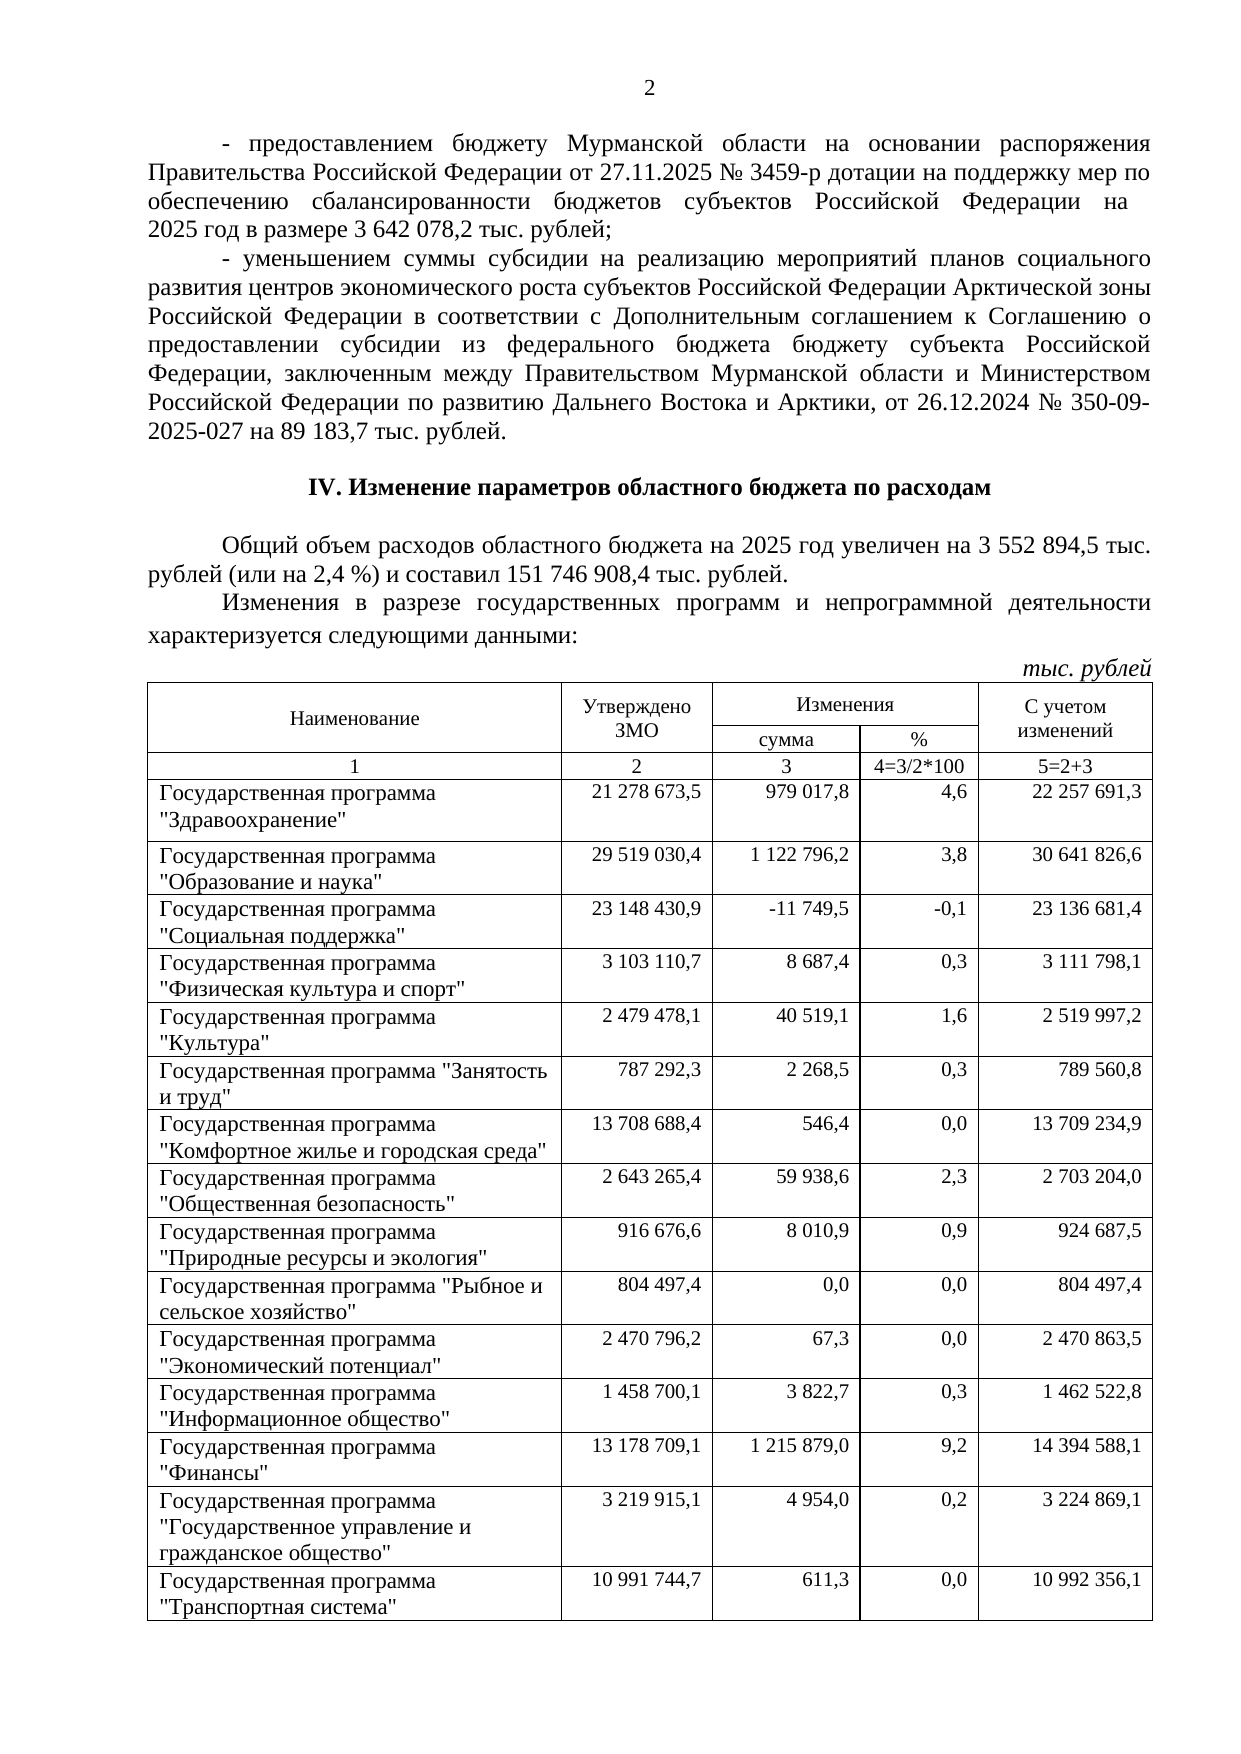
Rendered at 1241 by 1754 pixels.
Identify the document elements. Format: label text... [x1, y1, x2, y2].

table_cell 0,3 [861, 1057, 978, 1109]
table_cell 3 224 869,1 [979, 1487, 1152, 1566]
table_cell 3 103 110,7 [562, 949, 712, 1002]
table_cell Государственная программа "Информационное общество" [148, 1379, 561, 1432]
table_cell 2 470 796,2 [562, 1325, 712, 1378]
table_cell 2 [562, 753, 712, 778]
table_cell 0,9 [861, 1218, 978, 1271]
table_cell 29 519 030,4 [562, 842, 712, 894]
table_cell сумма [713, 726, 859, 752]
table_cell 0,0 [713, 1272, 859, 1324]
table_header С учетом изменений [979, 683, 1152, 752]
table_cell 3 111 798,1 [979, 949, 1152, 1002]
table_cell 0,2 [861, 1487, 978, 1566]
table_cell 804 497,4 [562, 1272, 712, 1324]
table_cell 1 462 522,8 [979, 1379, 1152, 1432]
table_cell 22 257 691,3 [979, 780, 1152, 841]
table_cell Государственная программа "Социальная поддержка" [148, 895, 561, 948]
table_cell 4 954,0 [713, 1487, 859, 1566]
table_cell 8 010,9 [713, 1218, 859, 1271]
table_cell 23 148 430,9 [562, 895, 712, 948]
table_cell 2 643 265,4 [562, 1164, 712, 1217]
table_cell 5=2+3 [979, 753, 1152, 778]
table_cell Государственная программа "Государственное управление и гражданское общество" [148, 1487, 561, 1566]
table_cell 0,3 [861, 1379, 978, 1432]
table_cell 10 991 744,7 [562, 1567, 712, 1619]
table_cell 3 [713, 753, 859, 778]
table_cell Государственная программа "Физическая культура и спорт" [148, 949, 561, 1002]
table_cell 1 458 700,1 [562, 1379, 712, 1432]
table_cell 2,3 [861, 1164, 978, 1217]
table_cell 67,3 [713, 1325, 859, 1378]
table_cell 8 687,4 [713, 949, 859, 1002]
table_cell Государственная программа "Культура" [148, 1003, 561, 1056]
table_cell 804 497,4 [979, 1272, 1152, 1324]
text Общий объем расходов областного бюджета на 2025 год увеличен на 3 552 894,5 тыс. рублей (или на 2,4 %) и составил 151 746 908,4 тыс. рублей. [148, 530, 1152, 587]
table_cell 0,3 [861, 949, 978, 1002]
table_cell 9,2 [861, 1433, 978, 1486]
table_cell 1,6 [861, 1003, 978, 1056]
table_cell 2 479 478,1 [562, 1003, 712, 1056]
table_cell 4,6 [861, 780, 978, 841]
table_cell 13 709 234,9 [979, 1110, 1152, 1163]
table_cell 21 278 673,5 [562, 780, 712, 841]
table_cell 0,0 [861, 1110, 978, 1163]
table_cell 3 219 915,1 [562, 1487, 712, 1566]
table_cell 2 268,5 [713, 1057, 859, 1109]
table_cell Государственная программа "Занятость и труд" [148, 1057, 561, 1109]
table_cell 1 [148, 753, 561, 778]
table_cell 789 560,8 [979, 1057, 1152, 1109]
table_header Изменения [713, 683, 978, 725]
table_cell Государственная программа "Образование и наука" [148, 842, 561, 894]
table_cell 924 687,5 [979, 1218, 1152, 1271]
table_cell % [861, 726, 978, 752]
table_cell -11 749,5 [713, 895, 859, 948]
table_cell Государственная программа "Природные ресурсы и экология" [148, 1218, 561, 1271]
table_cell Государственная программа "Общественная безопасность" [148, 1164, 561, 1217]
table_cell 546,4 [713, 1110, 859, 1163]
table_cell 4=3/2*100 [861, 753, 978, 778]
text - предоставлением бюджету Мурманской области на основании распоряжения Правительства Российской Федерации от 27.11.2025 № 3459-р дотации на поддержку мер по обеспечению сбалансированности бюджетов субъектов Российской Федерации на 2025 год в размере 3 642 078,2 тыс. рублей; [148, 128, 1152, 243]
table_cell 0,0 [861, 1325, 978, 1378]
table_cell 0,0 [861, 1567, 978, 1619]
table_cell -0,1 [861, 895, 978, 948]
text Изменения в разрезе государственных программ и непрограммной деятельности характеризуется следующими данными: [148, 587, 1152, 649]
table_cell 1 215 879,0 [713, 1433, 859, 1486]
table_cell 59 938,6 [713, 1164, 859, 1217]
table_cell 13 178 709,1 [562, 1433, 712, 1486]
table_cell 14 394 588,1 [979, 1433, 1152, 1486]
table_cell 2 703 204,0 [979, 1164, 1152, 1217]
table_cell Государственная программа "Транспортная система" [148, 1567, 561, 1619]
table_header Наименование [148, 683, 561, 752]
table_cell 2 519 997,2 [979, 1003, 1152, 1056]
table_cell 30 641 826,6 [979, 842, 1152, 894]
table_cell 979 017,8 [713, 780, 859, 841]
table_cell Государственная программа "Рыбное и сельское хозяйство" [148, 1272, 561, 1324]
table_cell Государственная программа "Здравоохранение" [148, 780, 561, 841]
table_cell 916 676,6 [562, 1218, 712, 1271]
table_cell 2 470 863,5 [979, 1325, 1152, 1378]
text тыс. рублей [148, 653, 1152, 682]
table_cell 611,3 [713, 1567, 859, 1619]
table_cell 3 822,7 [713, 1379, 859, 1432]
table_cell Государственная программа "Экономический потенциал" [148, 1325, 561, 1378]
table_cell 0,0 [861, 1272, 978, 1324]
table_cell 13 708 688,4 [562, 1110, 712, 1163]
text IV. Изменение параметров областного бюджета по расходам [148, 472, 1152, 501]
table_header Утверждено ЗМО [562, 683, 712, 752]
table_cell Государственная программа "Финансы" [148, 1433, 561, 1486]
text - уменьшением суммы субсидии на реализацию мероприятий планов социального развития центров экономического роста субъектов Российской Федерации Арктической зоны Российской Федерации в соответствии с Дополнительным соглашением к Соглашению о предоставлении субсидии из федерального бюджета бюджету субъекта Российской Федерации, заключенным между Правительством Мурманской области и Министерством Российской Федерации по развитию Дальнего Востока и Арктики, от 26.12.2024 № 350-09-2025-027 на 89 183,7 тыс. рублей. [148, 243, 1152, 444]
table_cell 23 136 681,4 [979, 895, 1152, 948]
table_cell 40 519,1 [713, 1003, 859, 1056]
table_cell 1 122 796,2 [713, 842, 859, 894]
table_cell 3,8 [861, 842, 978, 894]
table_cell 787 292,3 [562, 1057, 712, 1109]
table_cell Государственная программа "Комфортное жилье и городская среда" [148, 1110, 561, 1163]
table_cell 10 992 356,1 [979, 1567, 1152, 1619]
